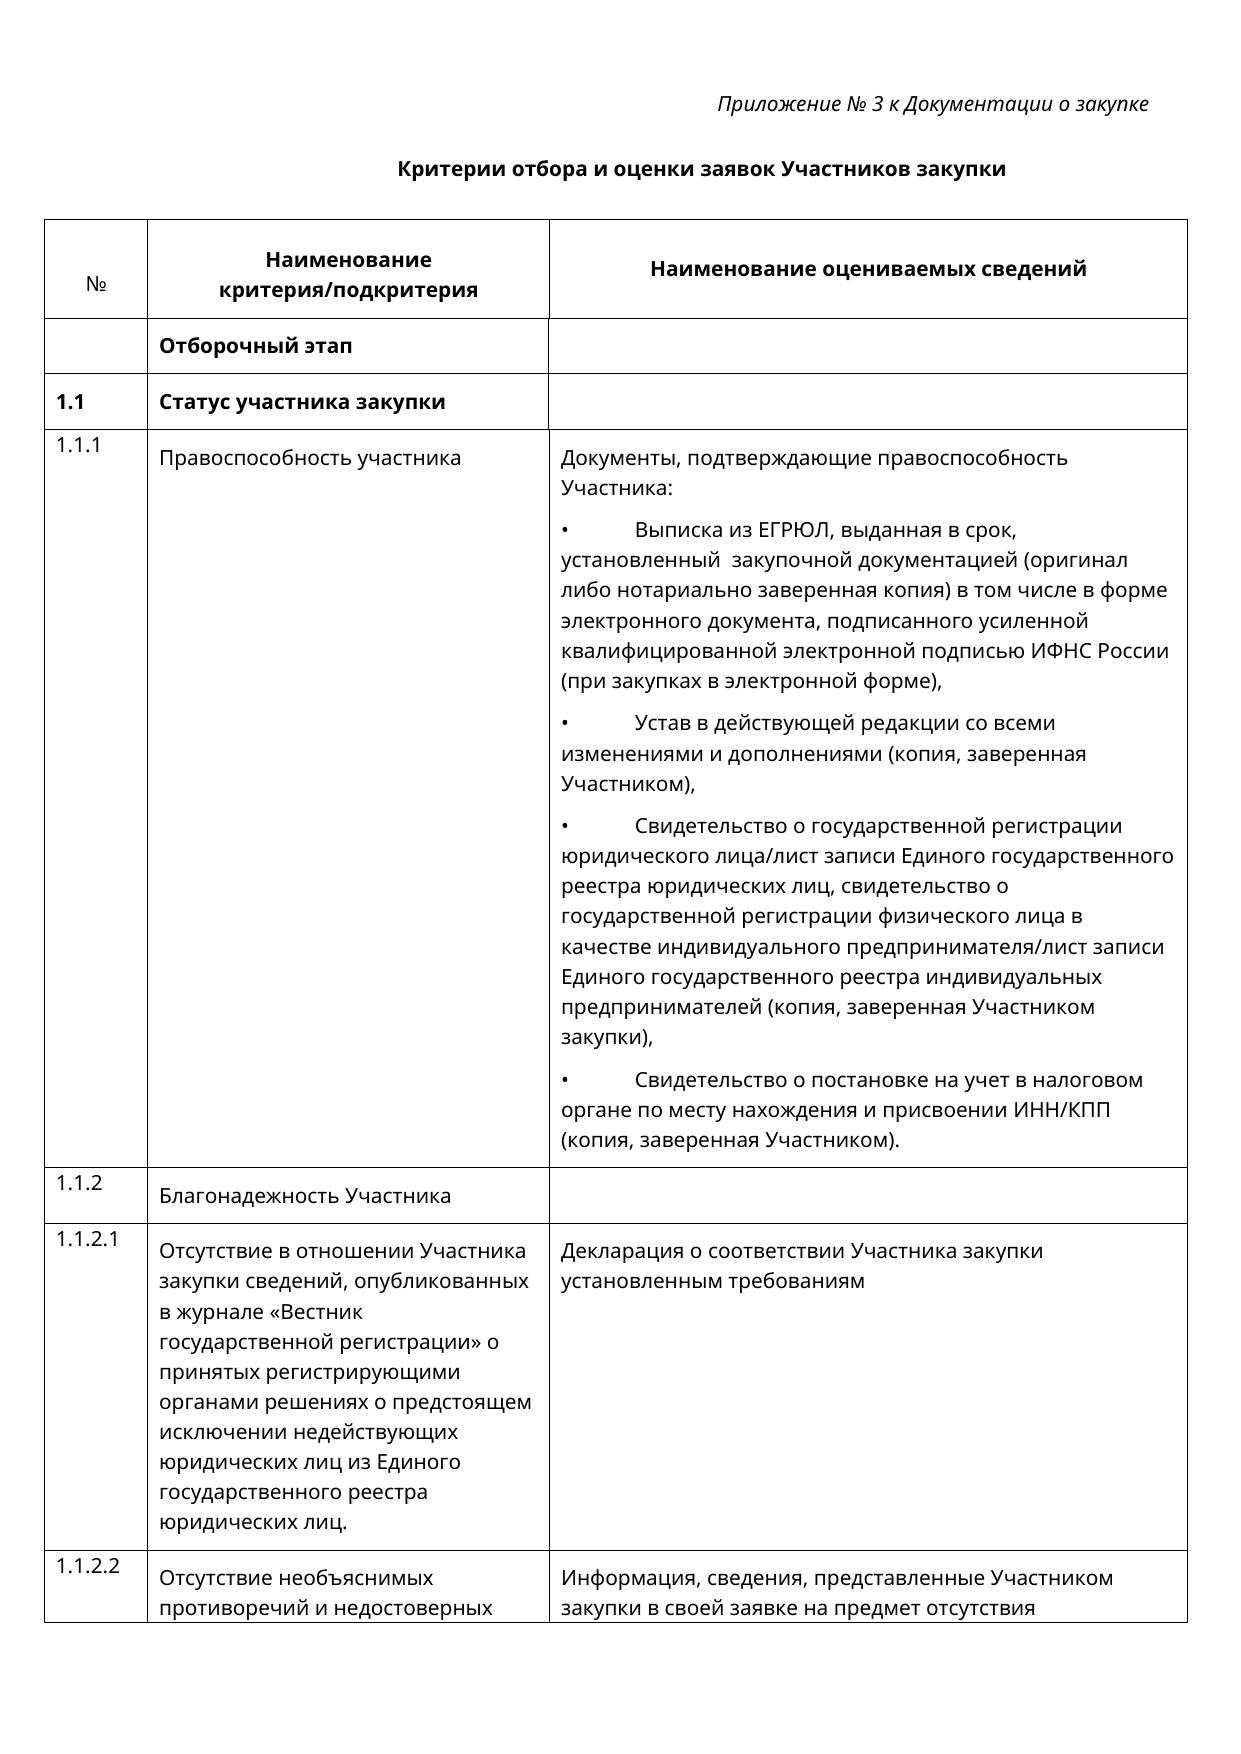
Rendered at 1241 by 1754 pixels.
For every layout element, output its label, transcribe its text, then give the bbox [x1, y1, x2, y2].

table_cell [549, 319, 1187, 373]
list Приложение № 3 к Документации о закупке [252, 89, 1152, 117]
list Критерии отбора и оценки заявок Участников закупки [252, 154, 1152, 182]
table_cell Статус участника закупки [148, 374, 548, 429]
table_cell [45, 319, 147, 373]
table_cell 1.1.2.2 [45, 1551, 147, 1622]
table_cell Отсутствие в отношении Участника закупки сведений, опубликованных в журнале «Вестник государственной регистрации» о принятых регистрирующими органами решениях о предстоящем исключении недействующих юридических лиц из Единого государственного реестра юридических лиц. [148, 1224, 549, 1550]
table_cell [550, 1168, 1187, 1223]
table_cell Благонадежность Участника [148, 1168, 549, 1223]
table_cell Правоспособность участника [148, 430, 549, 1167]
table_header № [45, 220, 147, 317]
table_cell Декларация о соответствии Участника закупки установленным требованиям [550, 1224, 1187, 1550]
table_cell 1.1.1 [45, 430, 147, 1167]
table_cell 1.1 [45, 374, 147, 429]
table_header Наименование критерия/подкритерия [148, 220, 549, 317]
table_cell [550, 1551, 1187, 1622]
table_header Наименование оцениваемых сведений [550, 220, 1187, 317]
table_cell 1.1.2.1 [45, 1224, 147, 1550]
table_cell [549, 374, 1187, 429]
table_cell Документы, подтверждающие правоспособность Участника: • Выписка из ЕГРЮЛ, выданная в срок, установленный закупочной документацией (оригинал либо нотариально заверенная копия) в том числе в форме электронного документа, подписанного усиленной квалифицированной электронной подписью ИФНС России (при закупках в электронной форме), • Устав в действующей редакции со всеми изменениями и дополнениями (копия, заверенная Участником), • Свидетельство о государственной регистрации юридического лица/лист записи Единого государственного реестра юридических лиц, свидетельство о государственной регистрации физического лица в качестве индивидуального предпринимателя/лист записи Единого государственного реестра индивидуальных предпринимателей (копия, заверенная Участником закупки), • Свидетельство о постановке на учет в налоговом органе по месту нахождения и присвоении ИНН/КПП (копия, заверенная Участником). [550, 430, 1187, 1167]
table_cell Отборочный этап [148, 319, 548, 373]
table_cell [148, 1551, 549, 1622]
table_cell 1.1.2 [45, 1168, 147, 1223]
